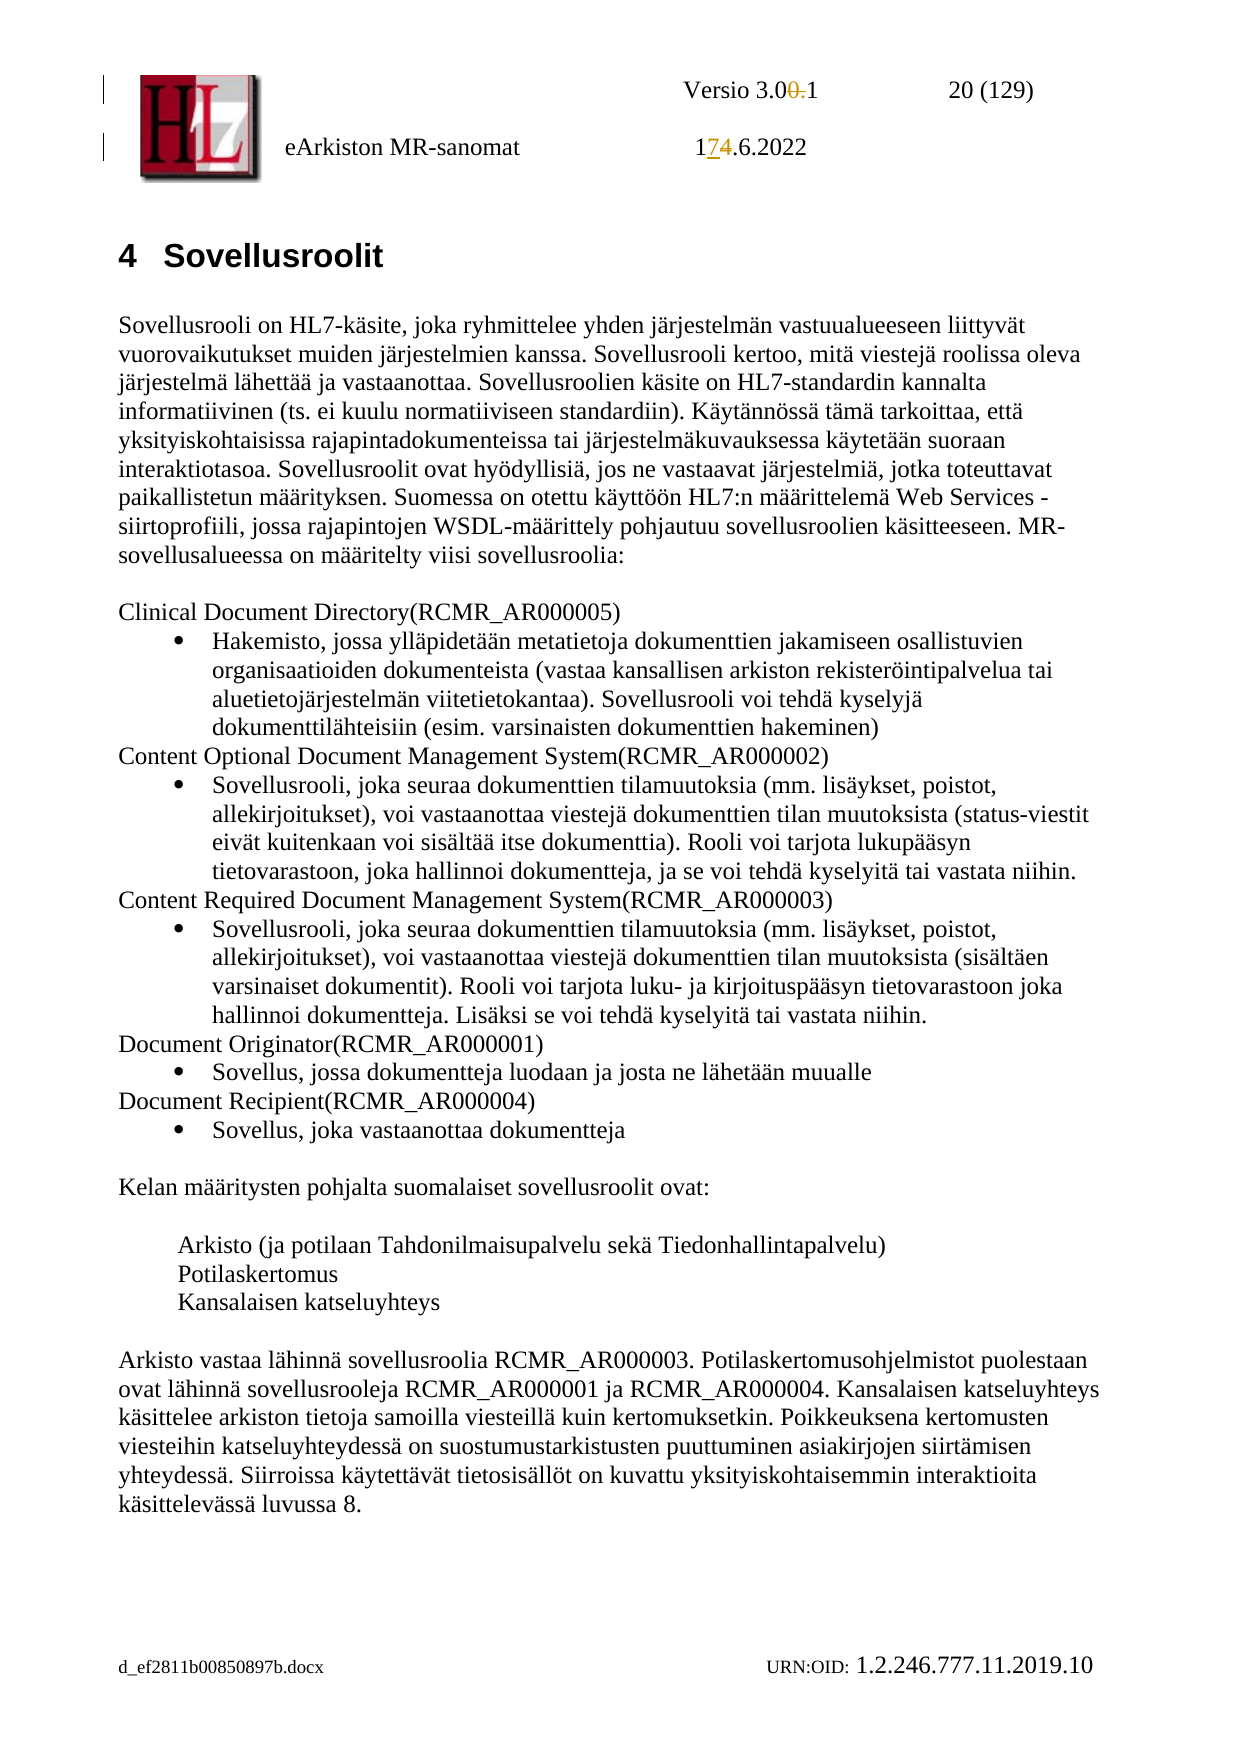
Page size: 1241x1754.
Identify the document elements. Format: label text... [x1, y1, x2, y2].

text Potilaskertomus [118, 1259, 1122, 1287]
text Kelan määritysten pohjalta suomalaiset sovellusroolit ovat: [118, 1172, 1122, 1201]
list Hakemisto, jossa ylläpidetään metatietoja dokumenttien jakamiseen osallistuvien organisaatioiden dokumenteista (vastaa kansallisen arkiston rekisteröintipalvelua tai aluetietojärjestelmän viitetietokantaa). Sovellusrooli voi tehdä kyselyjä dokumenttilähteisiin (esim. varsinaisten dokumenttien hakeminen) [174, 626, 1122, 741]
text Sovellusrooli on HL7-käsite, joka ryhmittelee yhden järjestelmän vastuualueeseen liittyvät vuorovaikutukset muiden järjestelmien kanssa. Sovellusrooli kertoo, mitä viestejä roolissa oleva järjestelmä lähettää ja vastaanottaa. Sovellusroolien käsite on HL7-standardin kannalta informatiivinen (ts. ei kuulu normatiiviseen standardiin). Käytännössä tämä tarkoittaa, että yksityiskohtaisissa rajapintadokumenteissa tai järjestelmäkuvauksessa käytetään suoraan interaktiotasoa. Sovellusroolit ovat hyödyllisiä, jos ne vastaavat järjestelmiä, jotka toteuttavat paikallistetun määrityksen. Suomessa on otettu käyttöön HL7:n määrittelemä Web Services -siirtoprofiili, jossa rajapintojen WSDL-määrittely pohjautuu sovellusroolien käsitteeseen. MR-sovellusalueessa on määritelty viisi sovellusroolia: [118, 310, 1122, 569]
list Sovellusrooli, joka seuraa dokumenttien tilamuutoksia (mm. lisäykset, poistot, allekirjoitukset), voi vastaanottaa viestejä dokumenttien tilan muutoksista (status-viestit eivät kuitenkaan voi sisältää itse dokumenttia). Rooli voi tarjota lukupääsyn tietovarastoon, joka hallinnoi dokumentteja, ja se voi tehdä kyselyitä tai vastata niihin. [174, 770, 1122, 885]
text Document Originator(RCMR_AR000001) [118, 1029, 1122, 1057]
text Document Recipient(RCMR_AR000004) [118, 1086, 1122, 1115]
text Content Required Document Management System(RCMR_AR000003) [118, 885, 1122, 914]
text Arkisto vastaa lähinnä sovellusroolia RCMR_AR000003. Potilaskertomusohjelmistot puolestaan ovat lähinnä sovellusrooleja RCMR_AR000001 ja RCMR_AR000004. Kansalaisen katseluyhteys käsittelee arkiston tietoja samoilla viesteillä kuin kertomuksetkin. Poikkeuksena kertomusten viesteihin katseluyhteydessä on suostumustarkistusten puuttuminen asiakirjojen siirtämisen yhteydessä. Siirroissa käytettävät tietosisällöt on kuvattu yksityiskohtaisemmin interaktioita käsittelevässä luvussa 8. [118, 1345, 1122, 1517]
list Sovellus, joka vastaanottaa dokumentteja [174, 1115, 1122, 1144]
text Arkisto (ja potilaan Tahdonilmaisupalvelu sekä Tiedonhallintapalvelu) [118, 1230, 1122, 1259]
subtitle Sovellusroolit [118, 237, 1122, 275]
list Sovellusrooli, joka seuraa dokumenttien tilamuutoksia (mm. lisäykset, poistot, allekirjoitukset), voi vastaanottaa viestejä dokumenttien tilan muutoksista (sisältäen varsinaiset dokumentit). Rooli voi tarjota luku- ja kirjoituspääsyn tietovarastoon joka hallinnoi dokumentteja. Lisäksi se voi tehdä kyselyitä tai vastata niihin. [174, 914, 1122, 1029]
text Content Optional Document Management System(RCMR_AR000002) [118, 741, 1122, 770]
text Kansalaisen katseluyhteys [118, 1287, 1122, 1316]
picture [140, 75, 263, 183]
text Clinical Document Directory(RCMR_AR000005) [118, 597, 1122, 626]
list Sovellus, jossa dokumentteja luodaan ja josta ne lähetään muualle [174, 1057, 1122, 1086]
